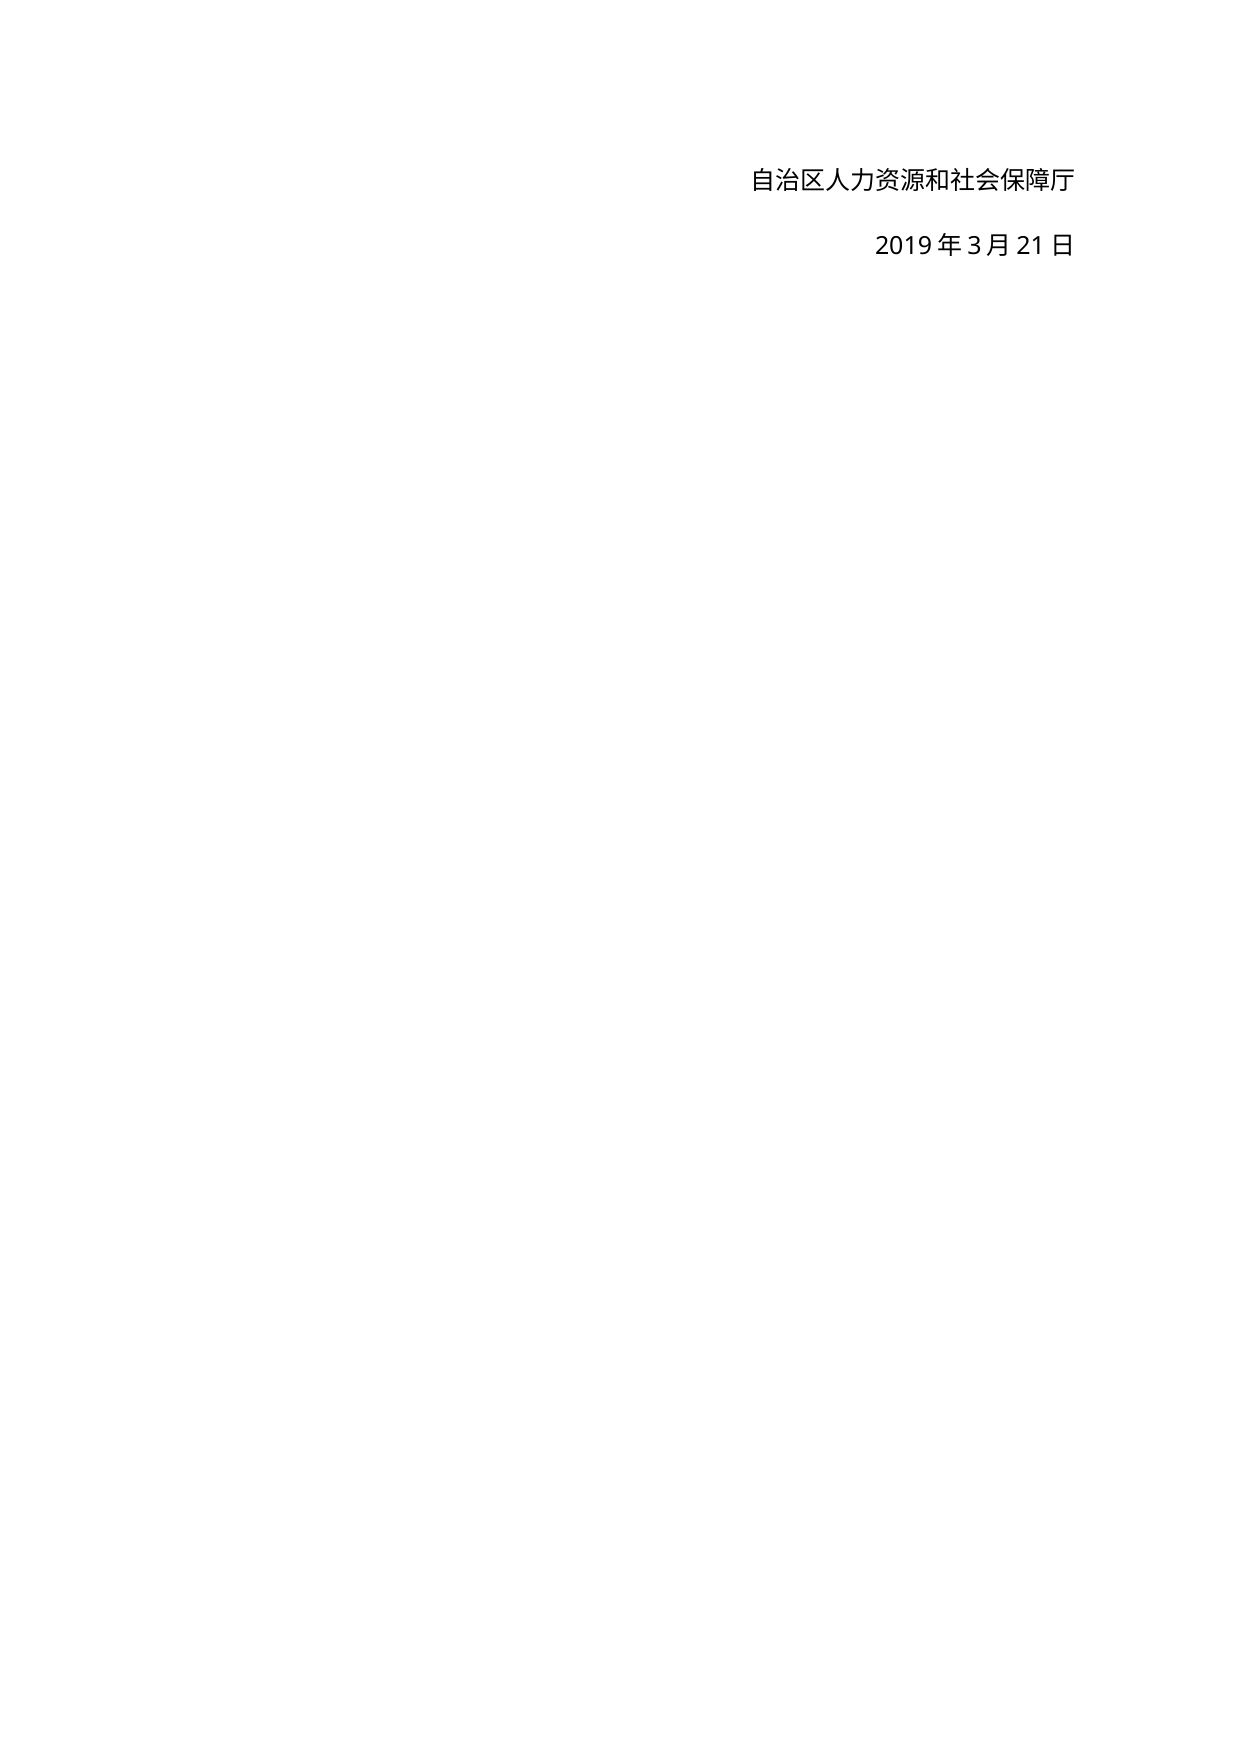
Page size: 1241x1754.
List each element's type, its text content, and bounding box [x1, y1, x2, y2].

text 自治区人力资源和社会保障厅 [165, 146, 1075, 211]
text 2019年3月21日 [165, 211, 1075, 276]
